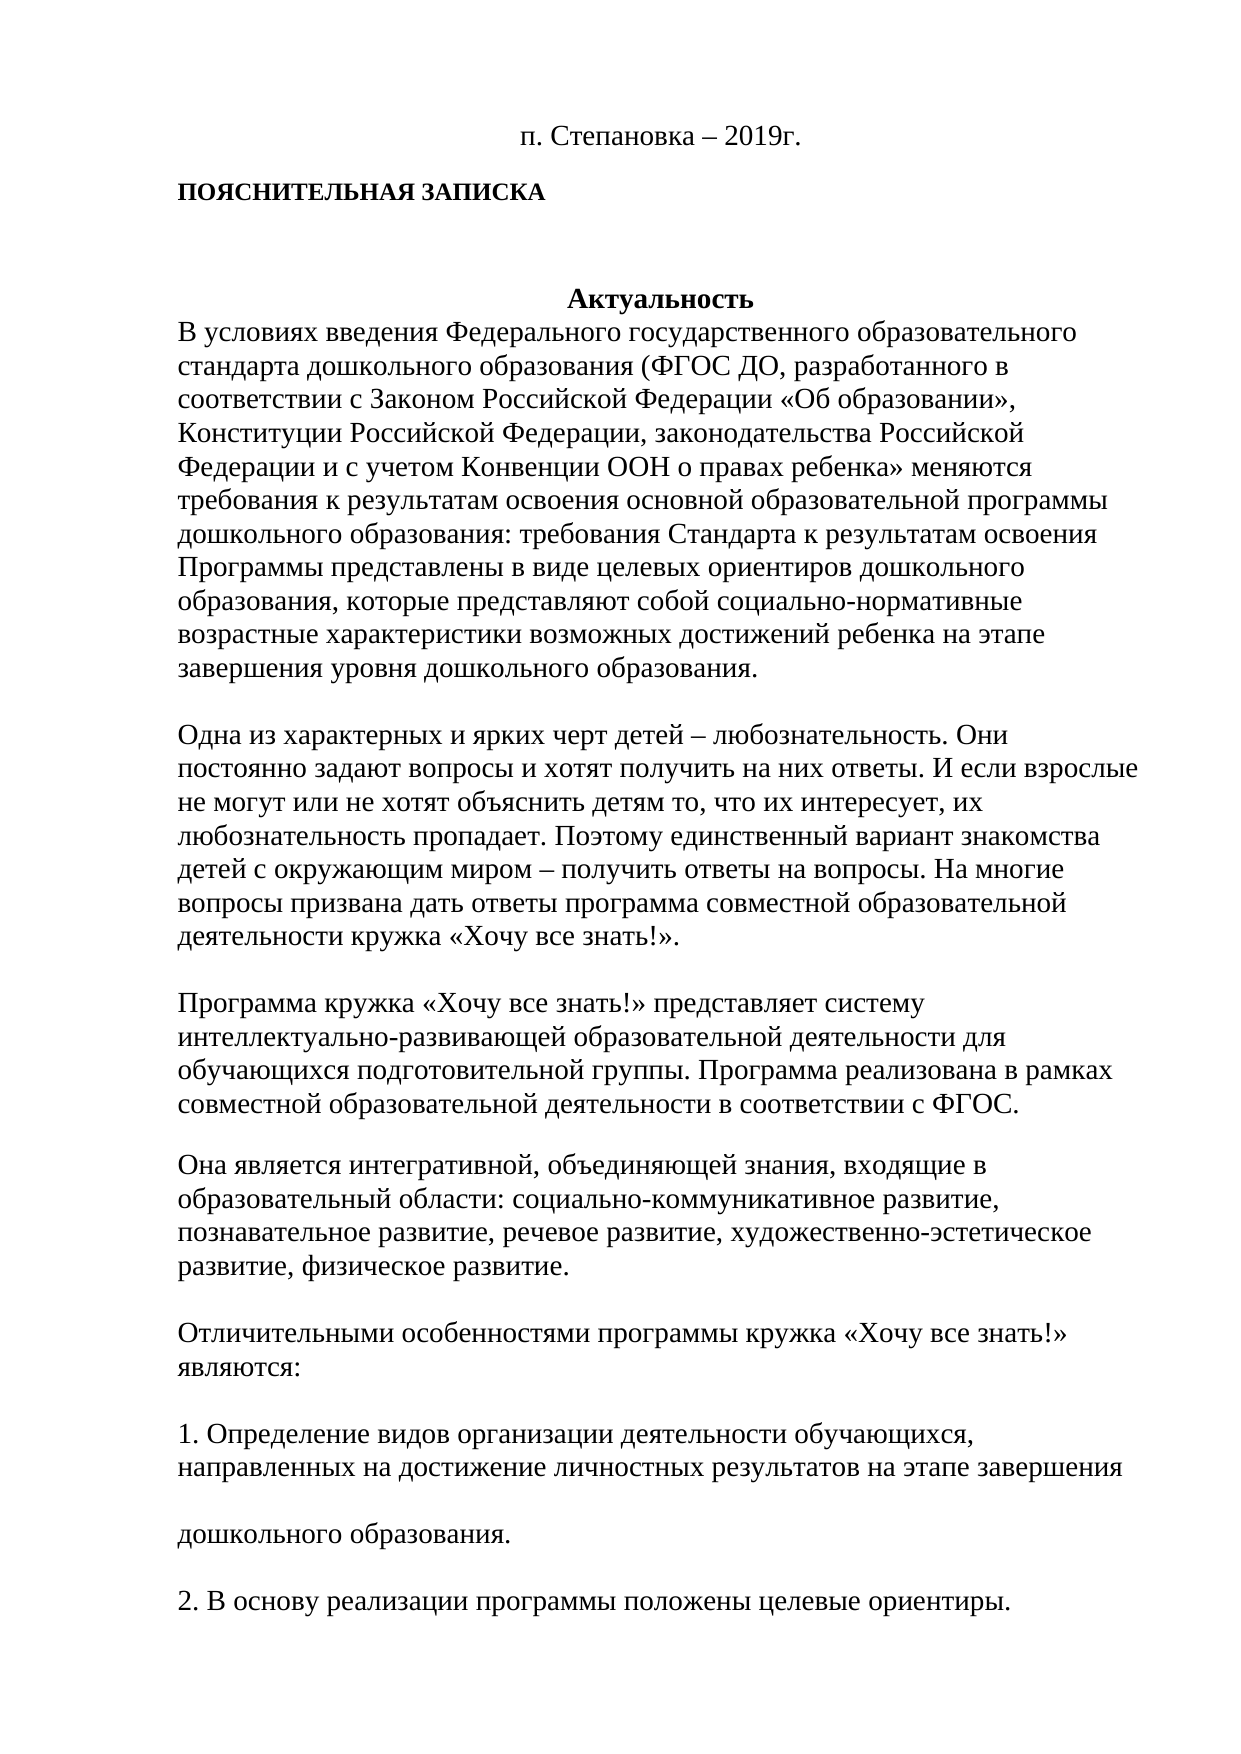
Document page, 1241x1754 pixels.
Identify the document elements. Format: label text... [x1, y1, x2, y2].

text 2. В основу реализации программы положены целевые ориентиры. [177, 1583, 1144, 1617]
text п. Степановка – 2019г. [177, 118, 1144, 152]
text Отличительными особенностями программы кружка «Хочу все знать!» являются: [177, 1315, 1144, 1382]
text Актуальность [177, 281, 1144, 314]
text ПОЯСНИТЕЛЬНАЯ ЗАПИСКА [177, 177, 1144, 206]
text дошкольного образования. [177, 1516, 1144, 1550]
text Одна из характерных и ярких черт детей – любознательность. Они постоянно задают вопросы и хотят получить на них ответы. И если взрослые не могут или не хотят объяснить детям то, что их интересует, их любознательность пропадает. Поэтому единственный вариант знакомства детей с окружающим миром – получить ответы на вопросы. На многие вопросы призвана дать ответы программа совместной образовательной деятельности кружка «Хочу все знать!». [177, 717, 1144, 952]
text 1. Определение видов организации деятельности обучающихся, направленных на достижение личностных результатов на этапе завершения [177, 1416, 1144, 1483]
text Программа кружка «Хочу все знать!» представляет систему интеллектуально-развивающей образовательной деятельности для обучающихся подготовительной группы. Программа реализована в рамках совместной образовательной деятельности в соответствии с ФГОС. [177, 985, 1144, 1119]
text В условиях введения Федерального государственного образовательного стандарта дошкольного образования (ФГОС ДО, разработанного в соответствии с Законом Российской Федерации «Об образовании», Конституции Российской Федерации, законодательства Российской Федерации и с учетом Конвенции ООН о правах ребенка» меняются требования к результатам освоения основной образовательной программы дошкольного образования: требования Стандарта к результатам освоения Программы представлены в виде целевых ориентиров дошкольного образования, которые представляют собой социально-нормативные возрастные характеристики возможных достижений ребенка на этапе завершения уровня дошкольного образования. [177, 314, 1144, 683]
text Она является интегративной, объединяющей знания, входящие в образовательный области: социально-коммуникативное развитие, познавательное развитие, речевое развитие, художественно-эстетическое развитие, физическое развитие. [177, 1147, 1144, 1282]
